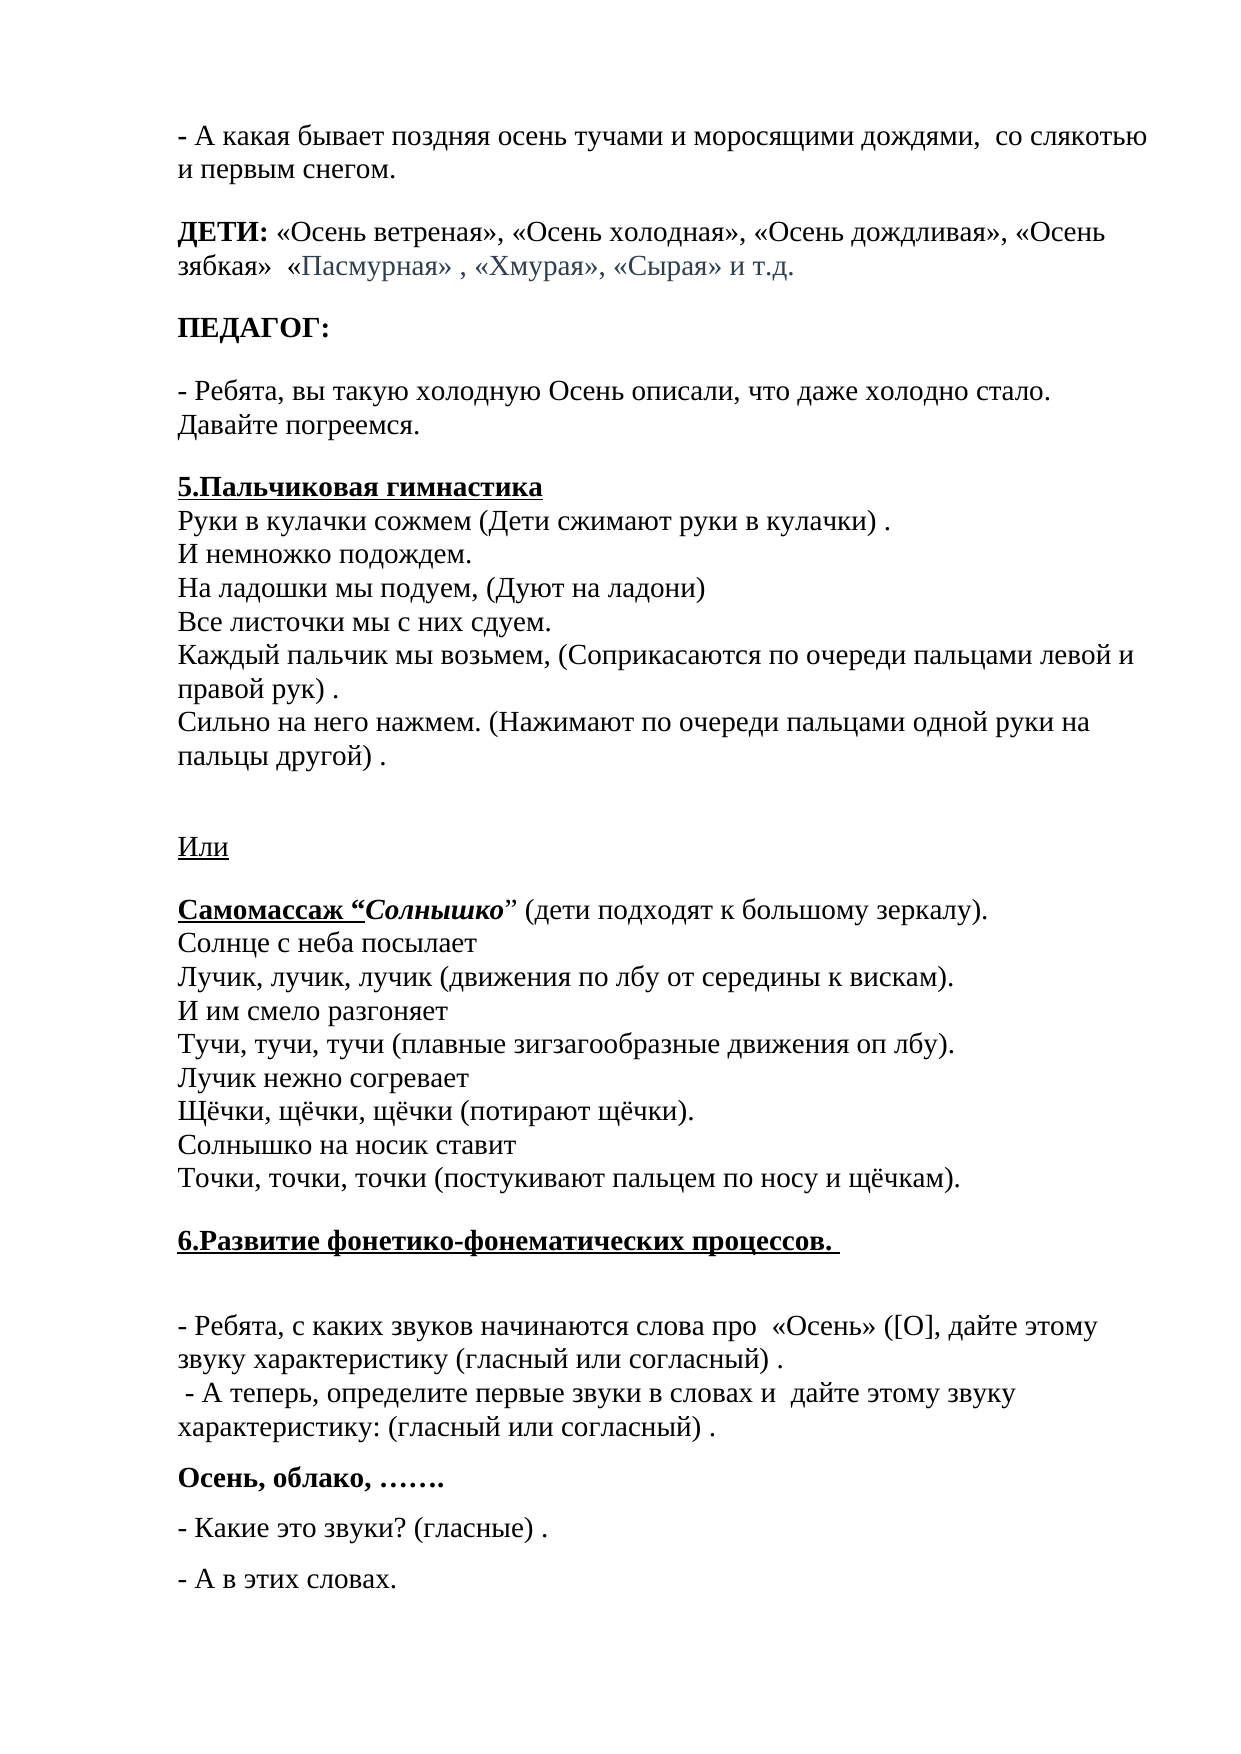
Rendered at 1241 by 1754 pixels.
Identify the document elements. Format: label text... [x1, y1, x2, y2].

text - А в этих словах. [177, 1561, 1152, 1595]
text Самомассаж “Солнышко” (дети подходят к большому зеркалу). Солнце с неба посылает Лучик, лучик, лучик (движения по лбу от середины к вискам). И им смело разгоняет Тучи, тучи, тучи (плавные зигзагообразные движения оп лбу). Лучик нежно согревает Щёчки, щёчки, щёчки (потирают щёчки). Солнышко на носик ставит Точки, точки, точки (постукивают пальцем по носу и щёчкам). [177, 892, 1152, 1194]
text - А какая бывает поздняя осень тучами и моросящими дождями, со слякотью и первым снегом. [177, 118, 1152, 185]
text 5.Пальчиковая гимнастика Руки в кулачки сожмем (Дети сжимают руки в кулачки) . И немножко подождем. На ладошки мы подуем, (Дуют на ладони) Все листочки мы с них сдуем. Каждый пальчик мы возьмем, (Соприкасаются по очереди пальцами левой и правой рук) . Сильно на него нажмем. (Нажимают по очереди пальцами одной руки на пальцы другой) . [177, 469, 1152, 800]
text 6.Развитие фонетико-фонематических процессов. [177, 1223, 1152, 1290]
text Осень, облако, ……. [177, 1459, 1152, 1493]
text - Какие это звуки? (гласные) . [177, 1511, 1152, 1544]
text Или [177, 829, 1152, 863]
text - Ребята, с каких звуков начинаются слова про «Осень» ([О], дайте этому звуку характеристику (гласный или согласный) . - А теперь, определите первые звуки в словах и дайте этому звуку характеристику: (гласный или согласный) . [177, 1308, 1152, 1442]
text ДЕТИ: «Осень ветреная», «Осень холодная», «Осень дождливая», «Осень зябкая» «Пасмурная» , «Хмурая», «Сырая» и т.д. [177, 214, 1152, 281]
text ПЕДАГОГ: [177, 311, 1152, 344]
text - Ребята, вы такую холодную Осень описали, что даже холодно стало. Давайте погреемся. [177, 373, 1152, 440]
